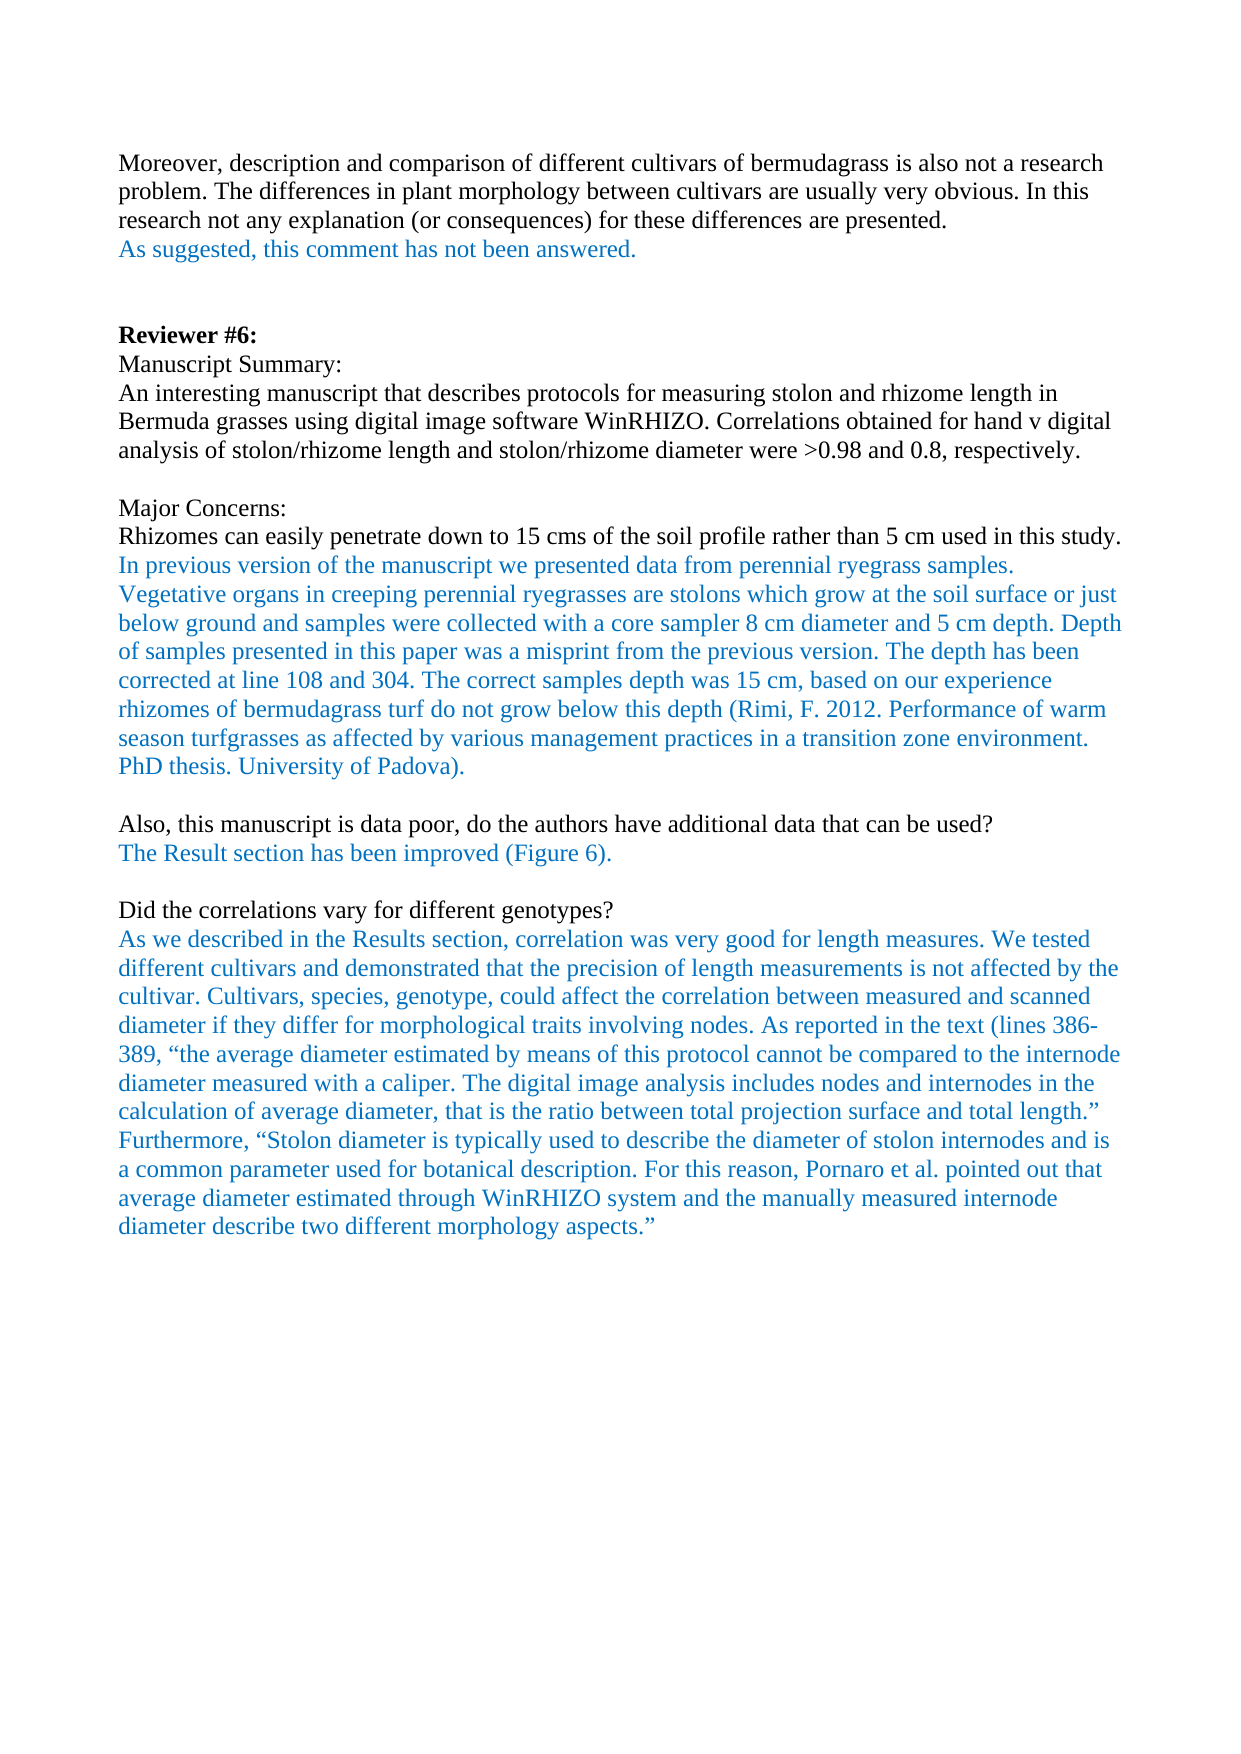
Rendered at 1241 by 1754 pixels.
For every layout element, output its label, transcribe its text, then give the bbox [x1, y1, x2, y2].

text As we described in the Results section, correlation was very good for length measures. We tested different cultivars and demonstrated that the precision of length measurements is not affected by the cultivar. Cultivars, species, genotype, could affect the correlation between measured and scanned diameter if they differ for morphological traits involving nodes. As reported in the text (lines 386-389, “the average diameter estimated by means of this protocol cannot be compared to the internode diameter measured with a caliper. The digital image analysis includes nodes and internodes in the calculation of average diameter, that is the ratio between total projection surface and total length.” Furthermore, “Stolon diameter is typically used to describe the diameter of stolon internodes and is a common parameter used for botanical description. For this reason, Pornaro et al. pointed out that average diameter estimated through WinRHIZO system and the manually measured internode diameter describe two different morphology aspects.” [118, 924, 1122, 1240]
text In previous version of the manuscript we presented data from perennial ryegrass samples. Vegetative organs in creeping perennial ryegrasses are stolons which grow at the soil surface or just below ground and samples were collected with a core sampler 8 cm diameter and 5 cm depth. Depth of samples presented in this paper was a misprint from the previous version. The depth has been corrected at line 108 and 304. The correct samples depth was 15 cm, based on our experience rhizomes of bermudagrass turf do not grow below this depth (Rimi, F. 2012. Performance of warm season turfgrasses as affected by various management practices in a transition zone environment. PhD thesis. University of Padova). [118, 550, 1122, 780]
text Did the correlations vary for different genotypes? [118, 895, 1122, 924]
text As suggested, this comment has not been answered. Reviewer #6: Manuscript Summary: An interesting manuscript that describes protocols for measuring stolon and rhizome length in Bermuda grasses using digital image software WinRHIZO. Correlations obtained for hand v digital analysis of stolon/rhizome length and stolon/rhizome diameter were >0.98 and 0.8, respectively. Major Concerns: Rhizomes can easily penetrate down to 15 cms of the soil profile rather than 5 cm used in this study. [118, 234, 1122, 550]
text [118, 148, 1122, 234]
text Also, this manuscript is data poor, do the authors have additional data that can be used? [118, 809, 1122, 838]
text The Result section has been improved (Figure 6). [118, 838, 1122, 866]
